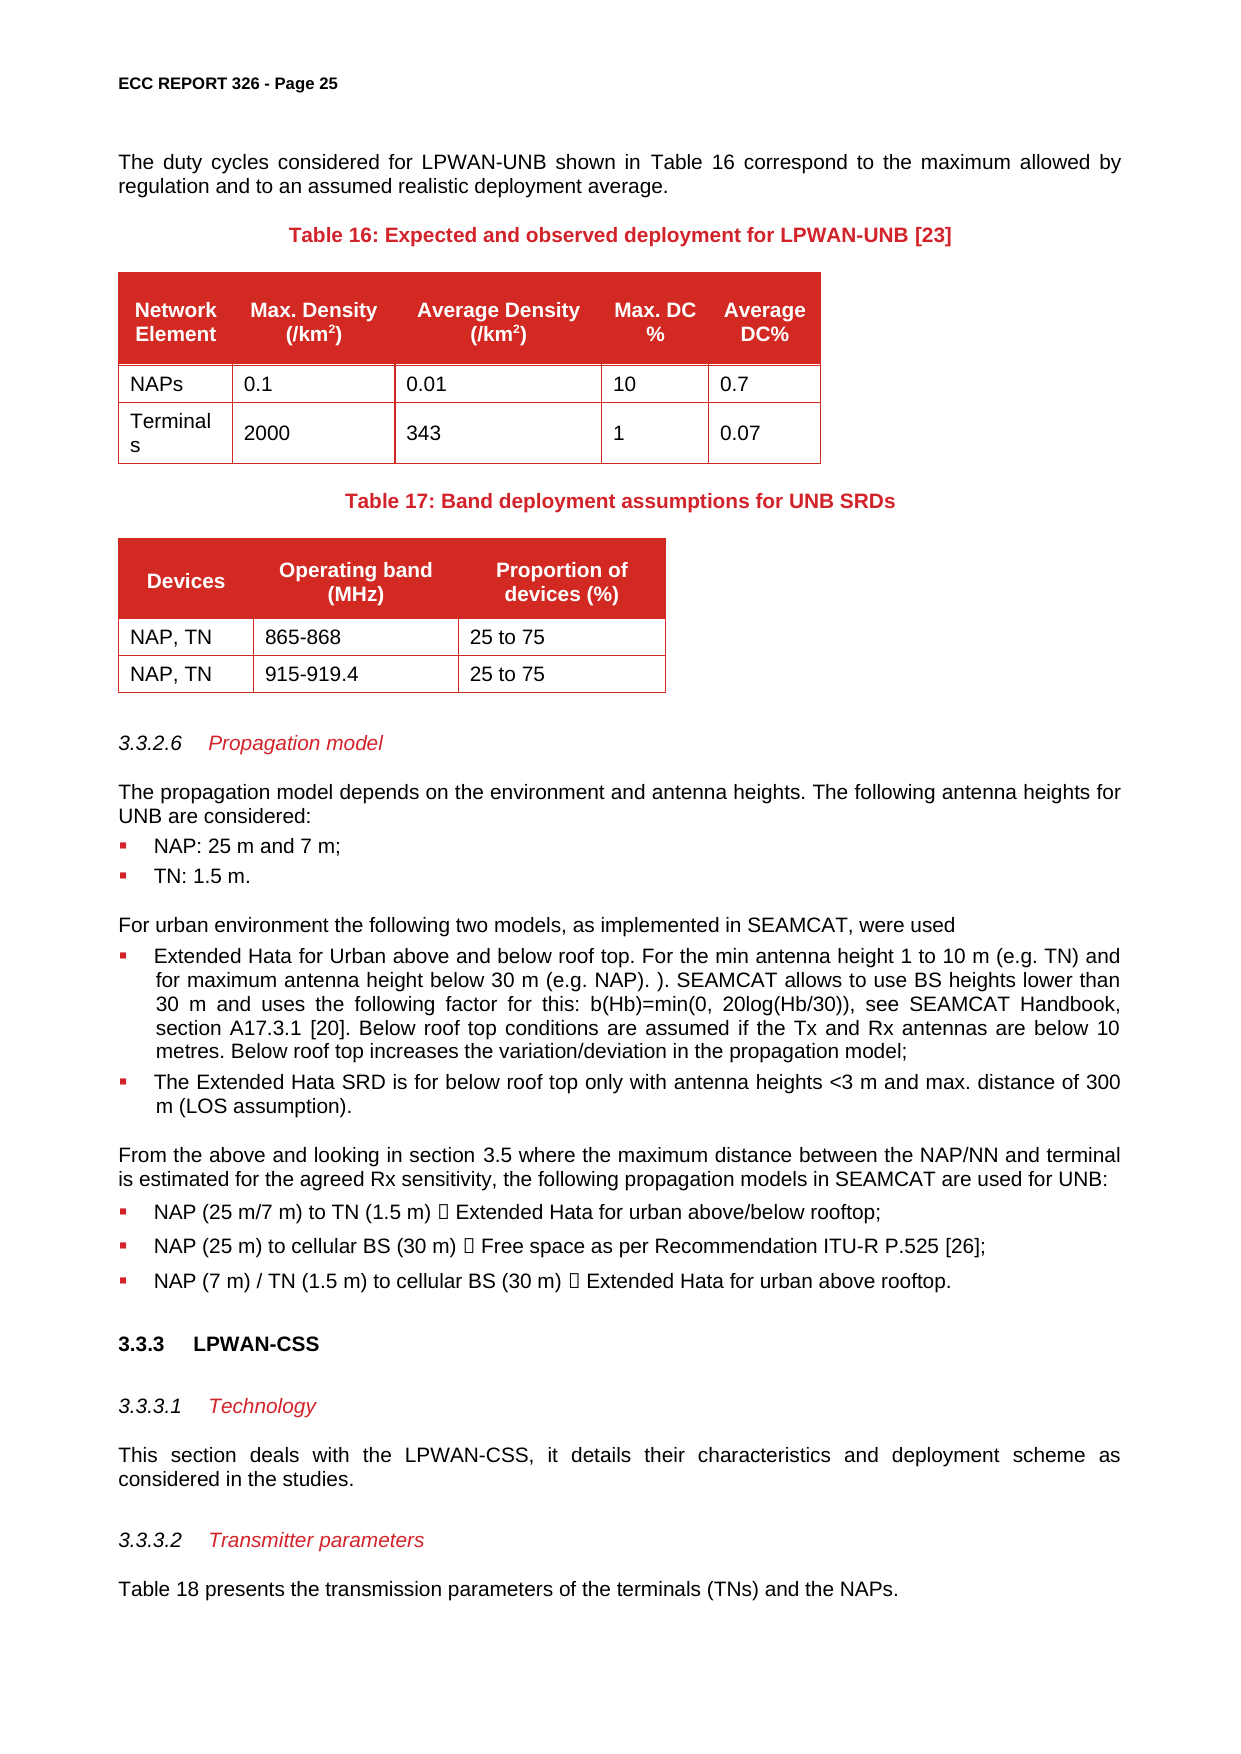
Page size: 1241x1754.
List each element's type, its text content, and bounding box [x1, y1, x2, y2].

text The propagation model depends on the environment and antenna heights. The following antenna heights for UNB are considered: [118, 780, 1122, 828]
subtitle LPWAN-CSS [118, 1332, 1122, 1356]
table_header Max. Density (/km2) [233, 273, 394, 364]
table_cell 0.01 [396, 366, 601, 402]
table_cell 915-919.4 [254, 656, 458, 692]
text NAP (25 m) to cellular BS (30 m)  Free space as per Recommendation ITU-R P.525 [26]; [118, 1231, 1122, 1260]
text Extended Hata for Urban above and below roof top. For the min antenna height 1 to 10 m (e.g. TN) and for maximum antenna height below 30 m (e.g. NAP). ). SEAMCAT allows to use BS heights lower than 30 m and uses the following factor for this: b(Hb)=min(0, 20log(Hb/30)), see SEAMCAT Handbook, section A17.3.1 [21]. Below roof top conditions are assumed if the Tx and Rx antennas are below 10 metres. Below roof top increases the variation/deviation in the propagation model; [118, 943, 1122, 1063]
text Table 18 presents the transmission parameters of the terminals (TNs) and the NAPs. [118, 1577, 1122, 1601]
subtitle Propagation model [118, 731, 1122, 755]
text NAP: 25 m and 7 m; [118, 834, 1122, 858]
table_cell NAP, TN [119, 656, 253, 692]
text TN: 1.5 m. [118, 864, 1122, 888]
text NAP (25 m/7 m) to TN (1.5 m)  Extended Hata for urban above/below rooftop; [118, 1197, 1122, 1225]
table_cell NAPs [119, 366, 232, 402]
table_cell 25 to 75 [459, 619, 665, 655]
table_header Network Element [119, 273, 232, 364]
text Table 17: Band deployment assumptions for UNB SRDs [118, 489, 1122, 513]
subtitle Technology [118, 1393, 1122, 1417]
text Table 16: Expected and observed deployment for LPWAN-UNB [30] [118, 223, 1122, 247]
table_cell 10 [602, 366, 708, 402]
text This section deals with the LPWAN-CSS, it details their characteristics and deployment scheme as considered in the studies. [118, 1442, 1122, 1490]
text For urban environment the following two models, as implemented in SEAMCAT, were used [118, 913, 1122, 937]
text NAP (7 m) / TN (1.5 m) to cellular BS (30 m)  Extended Hata for urban above rooftop. [118, 1266, 1122, 1294]
table_header Operating band (MHz) [254, 539, 458, 618]
subtitle Transmitter parameters [118, 1528, 1122, 1552]
text The Extended Hata SRD is for below roof top only with antenna heights <3 m and max. distance of 300 m (LOS assumption). [118, 1069, 1122, 1118]
table_cell 0.1 [233, 366, 394, 402]
table_cell Terminals [119, 403, 232, 463]
text From the above and looking in section 3.5 where the maximum distance between the NAP/NN and terminal is estimated for the agreed Rx sensitivity, the following propagation models in SEAMCAT are used for UNB: [118, 1143, 1122, 1191]
table_header Proportion of devices (%) [459, 539, 665, 618]
table_cell 0.07 [709, 403, 820, 463]
table_header Max. DC% [602, 273, 708, 364]
text The duty cycles considered for LPWAN-UNB shown in Table 15 correspond to the maximum allowed by regulation and to an assumed realistic deployment average. [118, 150, 1122, 198]
table_header Average Density (/km2) [396, 273, 601, 364]
table_cell 865-868 [254, 619, 458, 655]
table_cell 1 [602, 403, 708, 463]
table_header Average DC% [709, 273, 820, 364]
table_header Devices [119, 539, 253, 618]
table_cell 343 [396, 403, 601, 463]
table_cell 25 to 75 [459, 656, 665, 692]
table_cell NAP, TN [119, 619, 253, 655]
table_cell 0.7 [709, 366, 820, 402]
table_cell 2000 [233, 403, 394, 463]
